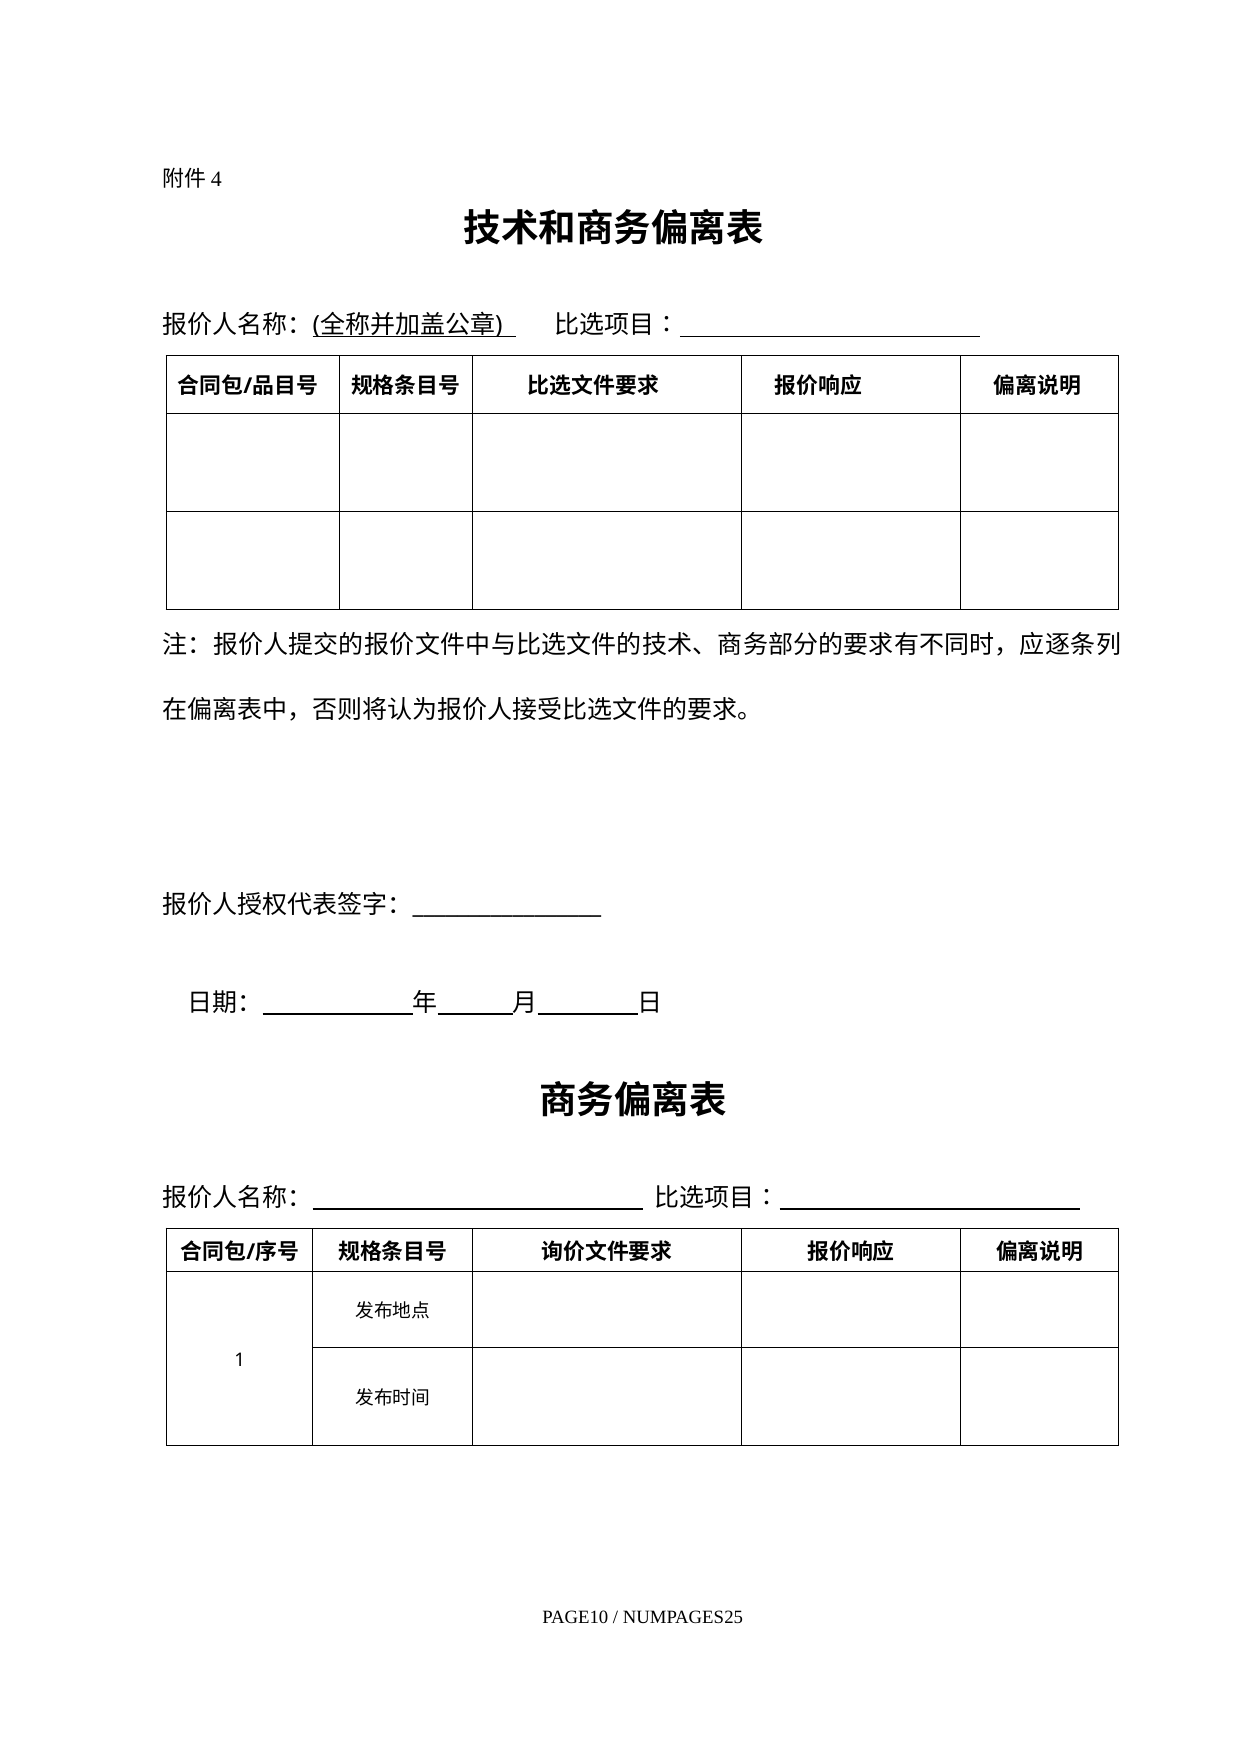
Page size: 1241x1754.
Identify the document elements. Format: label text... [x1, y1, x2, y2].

table_cell [473, 1272, 741, 1347]
text 报价人名称：(全称并加盖公章) 比选项目∶ [162, 290, 1122, 355]
text 报价人授权代表签字：_________________ [162, 870, 1122, 935]
table_header 报价响应 [742, 356, 960, 412]
text 技术和商务偏离表 [162, 193, 1122, 258]
table_header 比选文件要求 [473, 356, 741, 412]
table_header 合同包/序号 [167, 1229, 312, 1271]
text 附件4 [162, 160, 1122, 193]
table_cell [961, 512, 1118, 609]
table_cell [742, 1272, 960, 1347]
text 日期： 年 月 日 [162, 968, 1122, 1033]
table_header 规格条目号 [313, 1229, 472, 1271]
table_header 询价文件要求 [473, 1229, 741, 1271]
table_cell [742, 414, 960, 511]
table_cell [742, 1348, 960, 1445]
text 报价人名称： 比选项目∶ [162, 1163, 1122, 1228]
table_cell [473, 512, 741, 609]
table_cell [473, 414, 741, 511]
table_cell 1 [167, 1272, 312, 1445]
table_cell [961, 1348, 1118, 1445]
table_header 偏离说明 [961, 356, 1118, 412]
table_cell [167, 512, 339, 609]
table_header 偏离说明 [961, 1229, 1118, 1271]
table_cell [742, 512, 960, 609]
table_cell [340, 414, 472, 511]
table_cell [167, 414, 339, 511]
text 商务偏离表 [162, 1065, 1122, 1130]
table_header 合同包/品目号 [167, 356, 339, 412]
table_header 报价响应 [742, 1229, 960, 1271]
table_cell [340, 512, 472, 609]
table_cell [961, 414, 1118, 511]
table_header 规格条目号 [340, 356, 472, 412]
table_cell 发布地点 [313, 1272, 472, 1347]
table_cell 发布时间 [313, 1348, 472, 1445]
table_cell [473, 1348, 741, 1445]
table_cell [961, 1272, 1118, 1347]
text 注：报价人提交的报价文件中与比选文件的技术、商务部分的要求有不同时，应逐条列在偏离表中，否则将认为报价人接受比选文件的要求。 [162, 610, 1122, 740]
